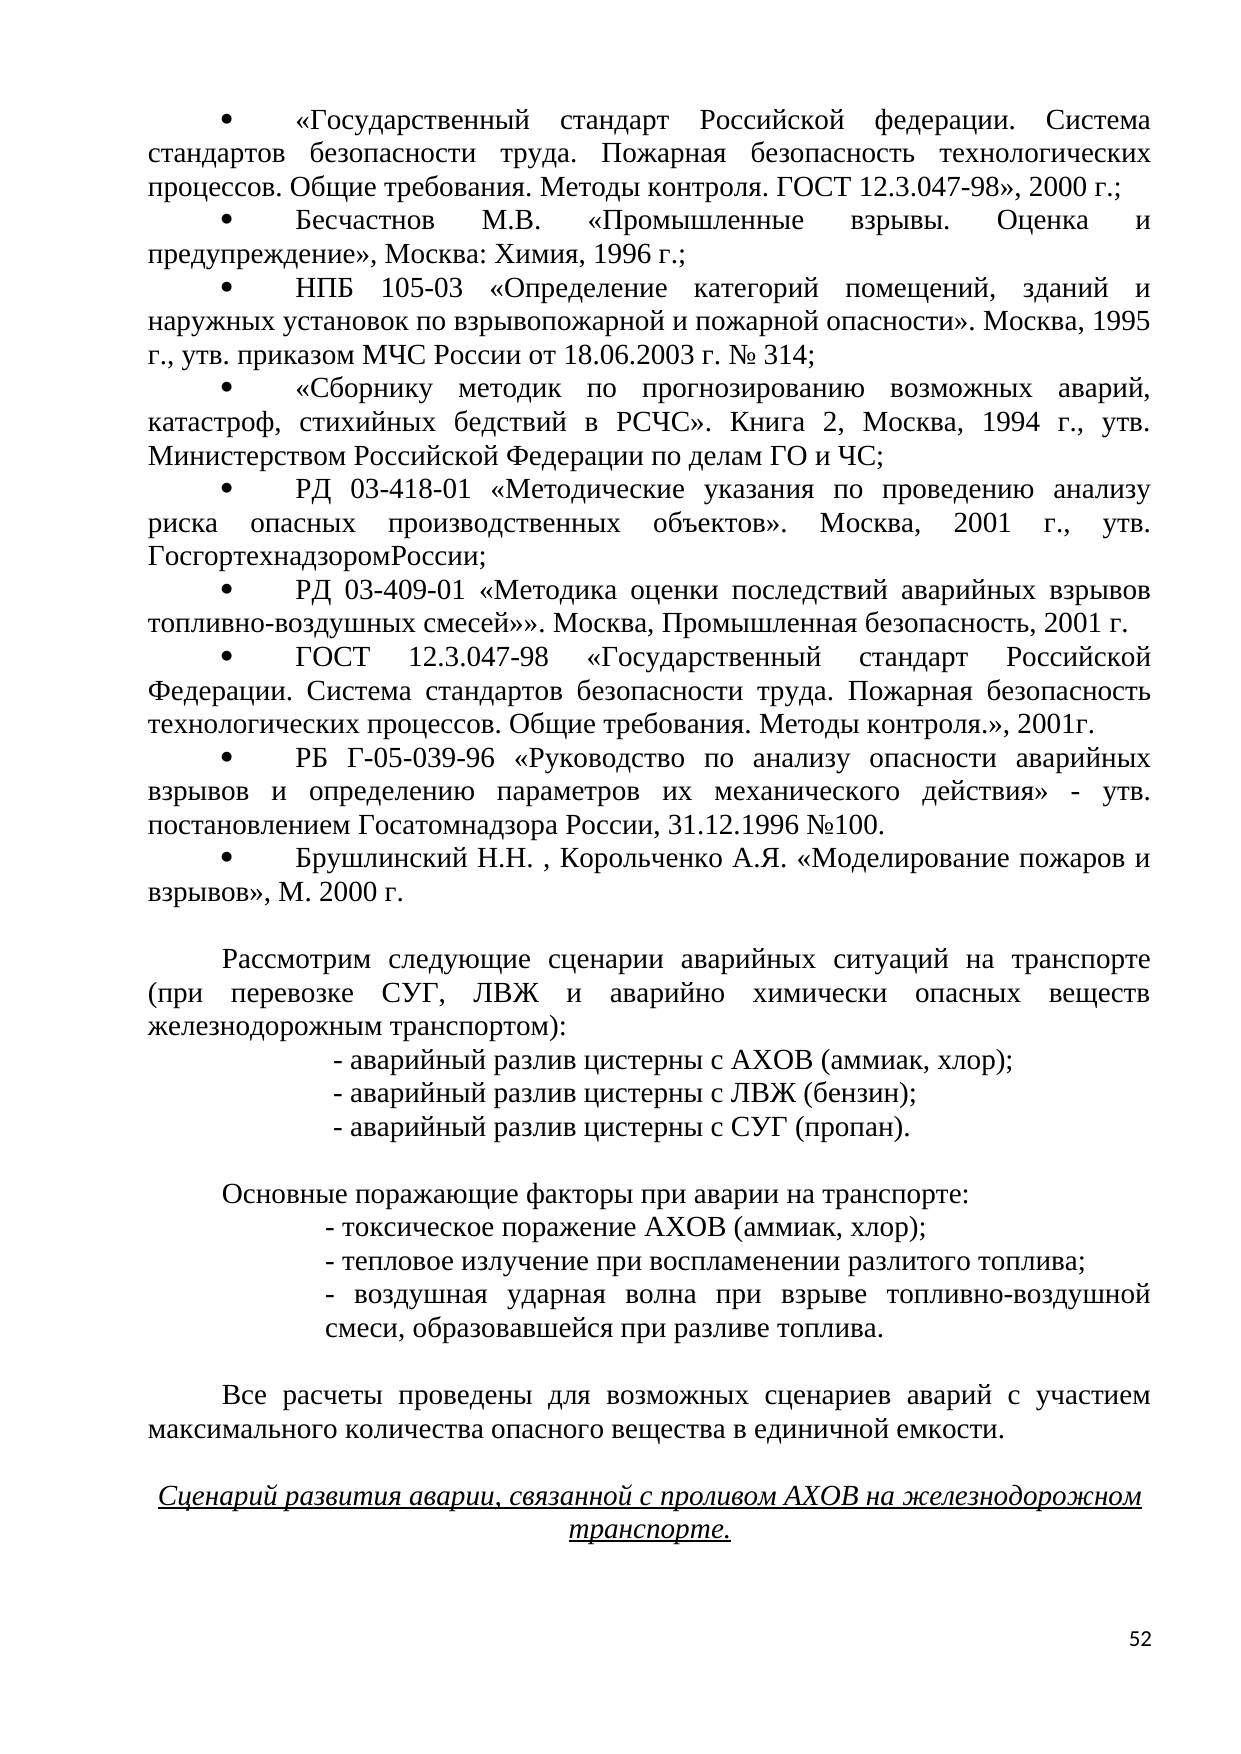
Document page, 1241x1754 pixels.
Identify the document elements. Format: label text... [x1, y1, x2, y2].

text Все расчеты проведены для возможных сценариев аварий с участием максимального количества опасного вещества в единичной емкости. [148, 1377, 1152, 1444]
text Сценарий развития аварии, связанной с проливом АХОВ на железнодорожном транспорте. [148, 1478, 1152, 1545]
list «Государственный стандарт Российской федерации. Система стандартов безопасности труда. Пожарная безопасность технологических процессов. Общие требования. Методы контроля. ГОСТ 12.3.047-98», 2000 г.; [148, 102, 1152, 202]
text Основные поражающие факторы при аварии на транспорте: [148, 1176, 1152, 1209]
text - аварийный разлив цистерны с СУГ (пропан). [259, 1109, 1152, 1142]
text - токсическое поражение АХОВ (аммиак, хлор); [325, 1209, 1152, 1243]
text - воздушная ударная волна при взрыве топливно-воздушной смеси, образовавшейся при разливе топлива. [325, 1277, 1152, 1344]
text - аварийный разлив цистерны с ЛВЖ (бензин); [259, 1075, 1152, 1109]
list РБ Г-05-039-96 «Руководство по анализу опасности аварийных взрывов и определению параметров их механического действия» - утв. постановлением Госатомнадзора России, 31.12.1996 №100. [148, 740, 1152, 841]
list Брушлинский Н.Н. , Корольченко А.Я. «Моделирование пожаров и взрывов», М. 2000 г. [148, 841, 1152, 908]
text - аварийный разлив цистерны с АХОВ (аммиак, хлор); [259, 1042, 1152, 1075]
list РД 03-418-01 «Методические указания по проведению анализу риска опасных производственных объектов». Москва, 2001 г., утв. ГосгортехнадзоромРоссии; [148, 471, 1152, 572]
list «Сборнику методик по прогнозированию возможных аварий, катастроф, стихийных бедствий в РСЧС». Книга 2, Москва, 1994 г., утв. Министерством Российской Федерации по делам ГО и ЧС; [148, 370, 1152, 471]
list РД 03-409-01 «Методика оценки последствий аварийных взрывов топливно-воздушных смесей»». Москва, Промышленная безопасность, 2001 г. [148, 572, 1152, 639]
text Рассмотрим следующие сценарии аварийных ситуаций на транспорте (при перевозке СУГ, ЛВЖ и аварийно химически опасных веществ железнодорожным транспортом): [148, 941, 1152, 1042]
text - тепловое излучение при воспламенении разлитого топлива; [325, 1243, 1152, 1277]
list Бесчастнов М.В. «Промышленные взрывы. Оценка и предупреждение», Москва: Химия, 1996 г.; [148, 202, 1152, 270]
list ГОСТ 12.3.047-98 «Государственный стандарт Российской Федерации. Система стандартов безопасности труда. Пожарная безопасность технологических процессов. Общие требования. Методы контроля.», 2001г. [148, 639, 1152, 740]
list НПБ 105-03 «Определение категорий помещений, зданий и наружных установок по взрывопожарной и пожарной опасности». Москва, 1995 г., утв. приказом МЧС России от 18.06.2003 г. № 314; [148, 270, 1152, 370]
